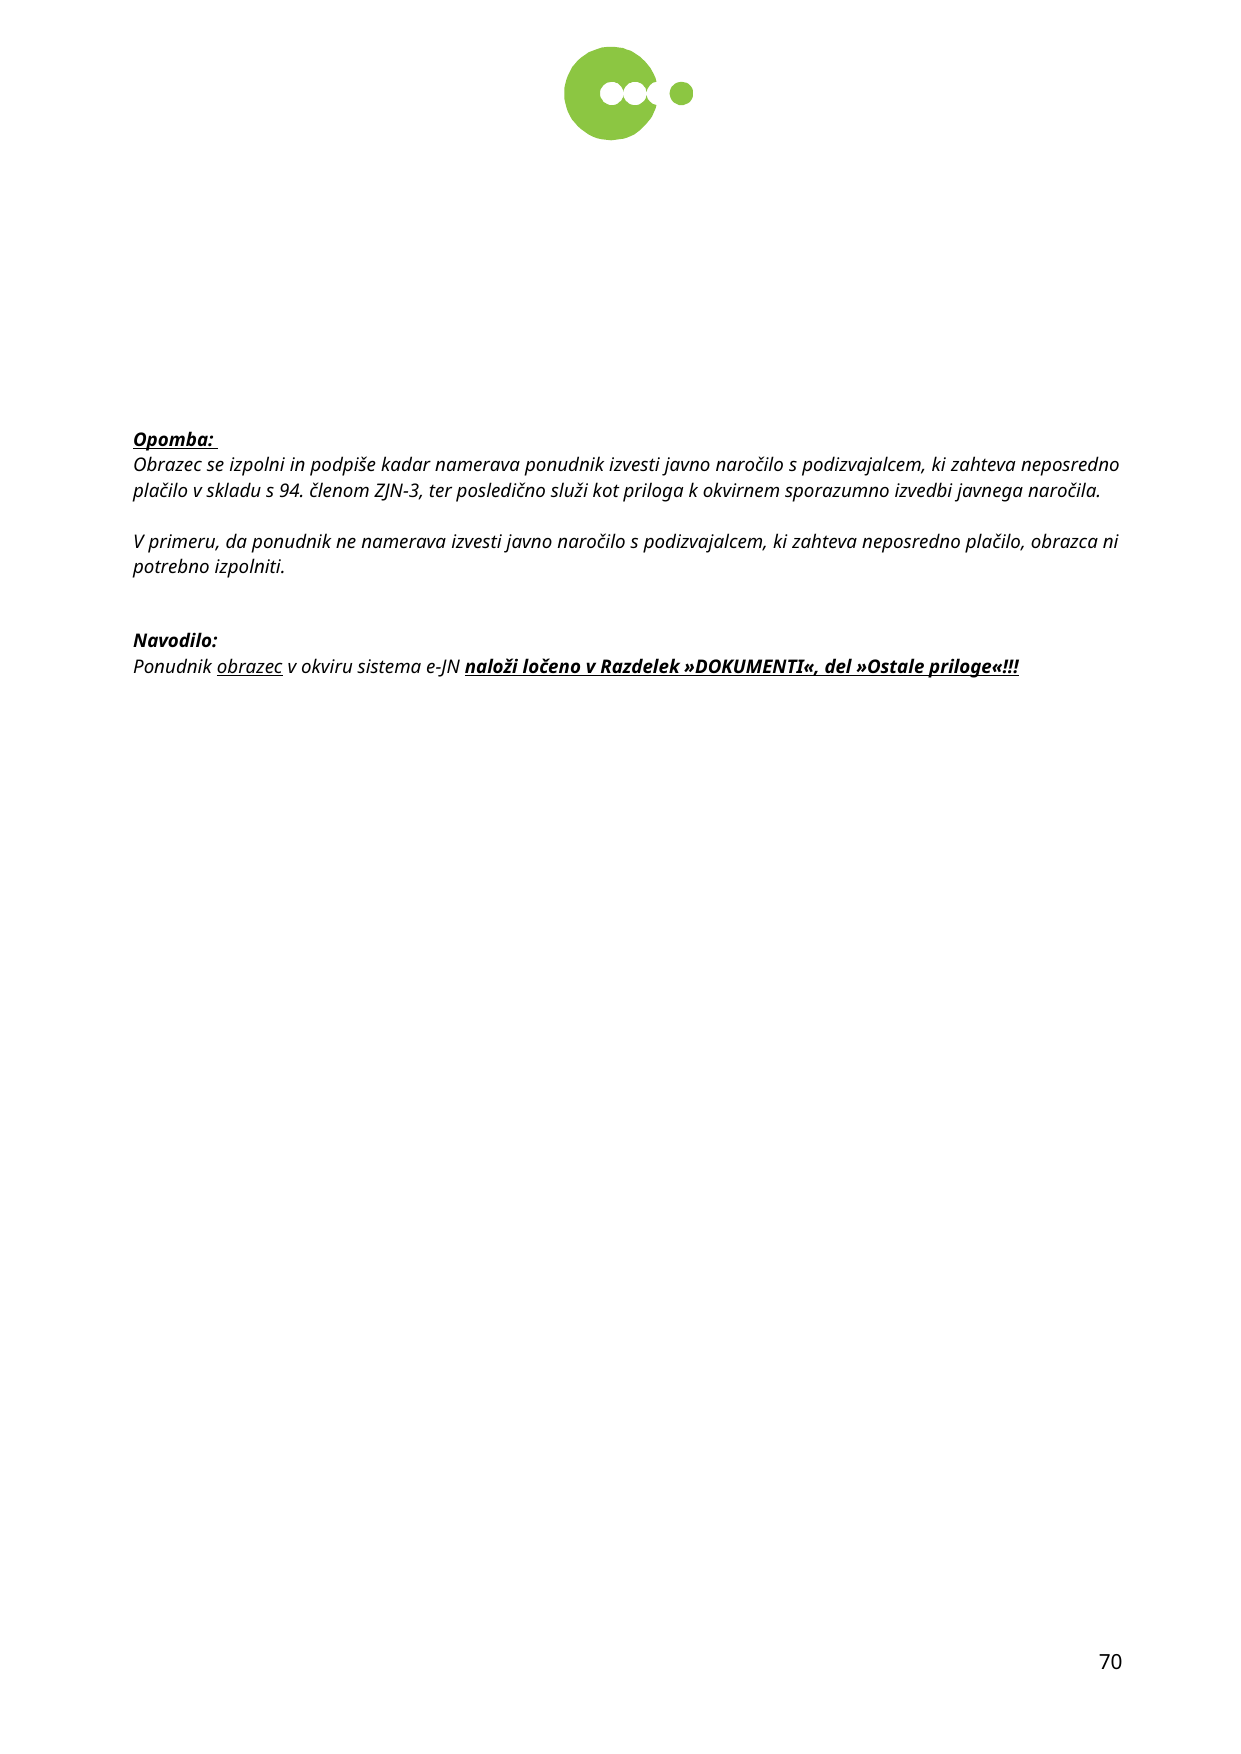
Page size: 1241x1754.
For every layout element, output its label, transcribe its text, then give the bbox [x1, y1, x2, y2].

text Obrazec se izpolni in podpiše kadar namerava ponudnik izvesti javno naročilo s podizvajalcem, ki zahteva neposredno plačilo v skladu s 94. členom ZJN-3, ter posledično služi kot priloga k okvirnem sporazumno izvedbi javnega naročila. [133, 452, 1122, 503]
text Opomba: [133, 426, 1122, 452]
text Navodilo: [133, 627, 1122, 653]
text V primeru, da ponudnik ne namerava izvesti javno naročilo s podizvajalcem, ki zahteva neposredno plačilo, obrazca ni potrebno izpolniti. [133, 528, 1122, 579]
text Ponudnik obrazec v okviru sistema e-JN naloži ločeno v Razdelek »DOKUMENTI«, del »Ostale priloge«!!! [133, 653, 1122, 678]
